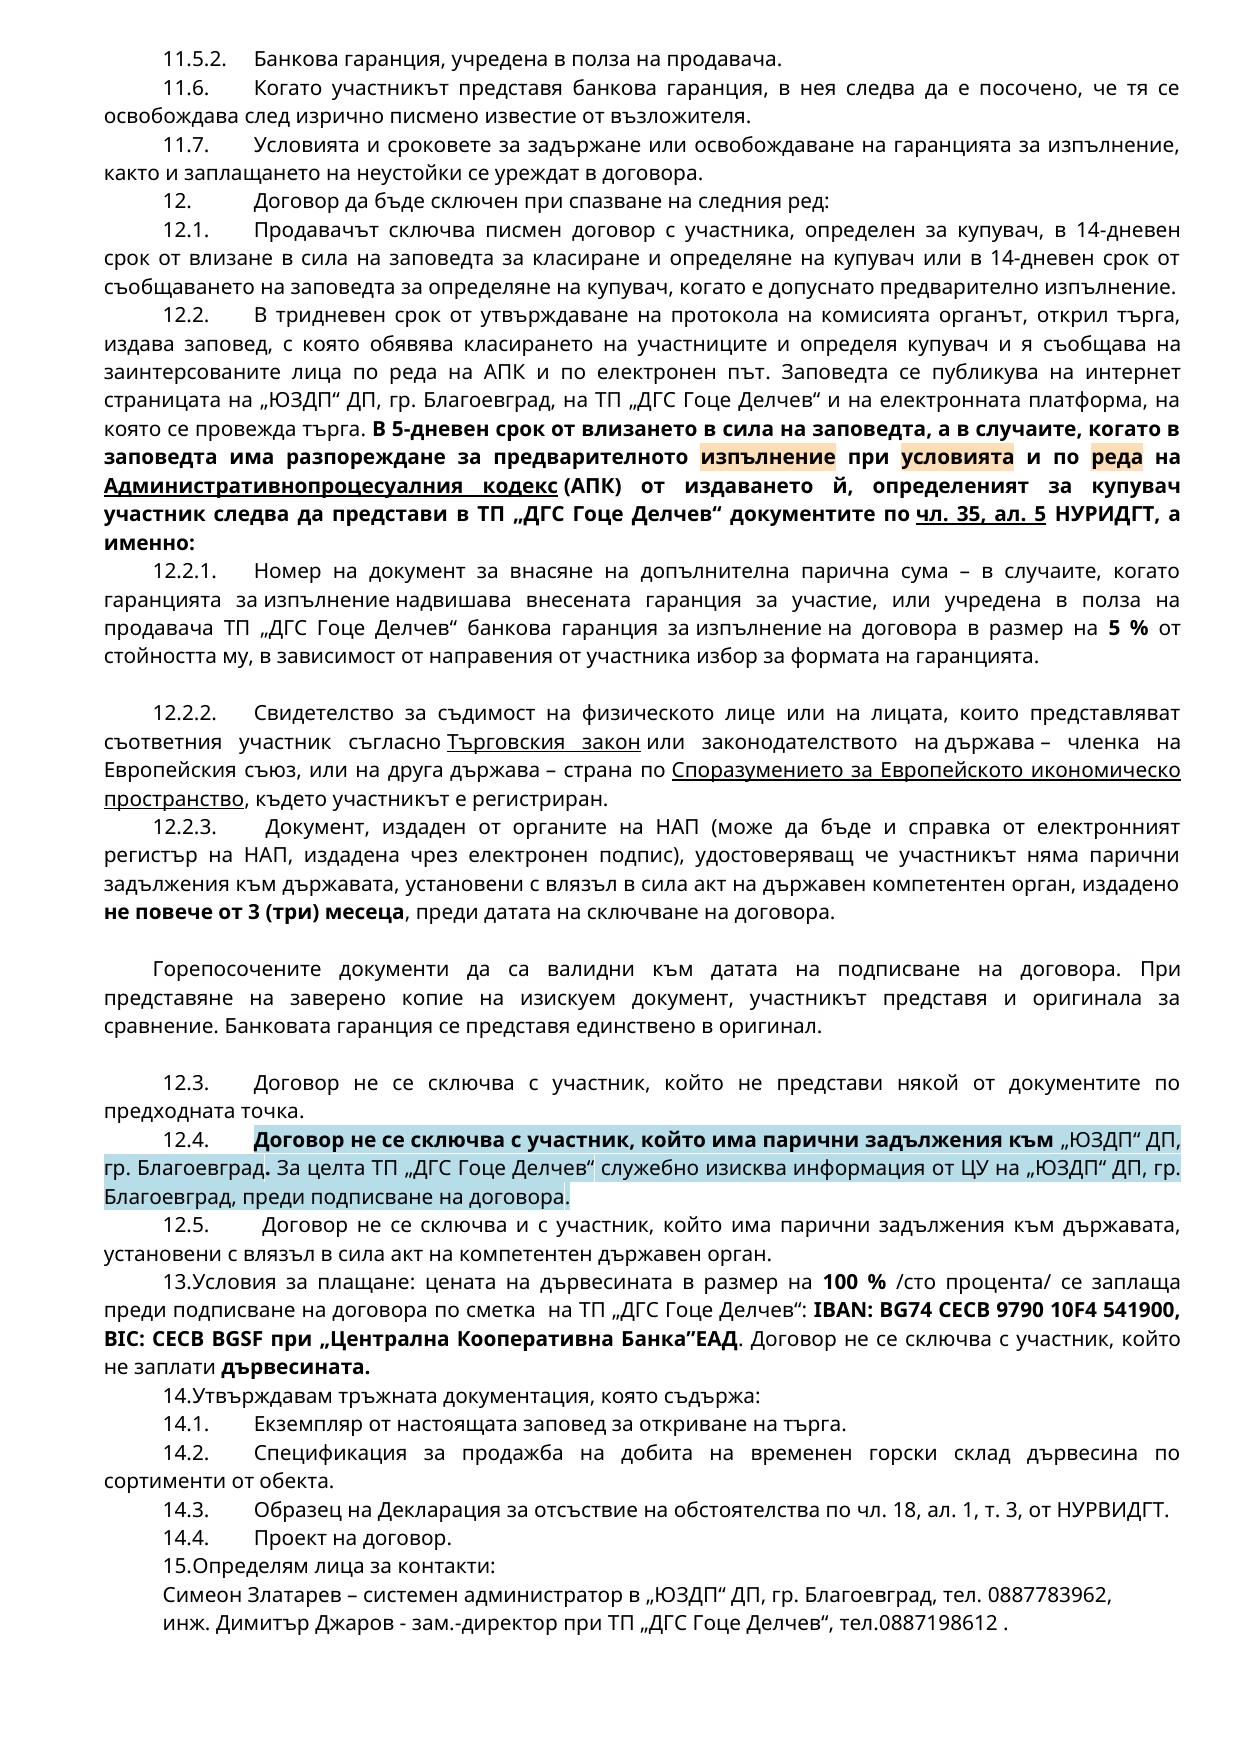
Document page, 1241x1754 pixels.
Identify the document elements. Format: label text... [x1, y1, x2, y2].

list Договор не се сключва с участник, който не представи някой от документите по предходната точка. [103, 1068, 1181, 1125]
text 12.2.1. Номер на документ за внасяне на допълнителна парична сума – в случаите, когато гаранцията за изпълнение надвишава внесената гаранция за участие, или учредена в полза на продавача ТП „ДГС Гоце Делчев“ банкова гаранция за изпълнение на договора в размер на 5 % от стойността му, в зависимост от направения от участника избор за формата на гаранцията. [103, 556, 1181, 670]
list Утвърждавам тръжната документация, която съдържа: [103, 1381, 1181, 1409]
text Симеон Златарев – системен администратор в „ЮЗДП“ ДП, гр. Благоевград, тел. 0887783962, [103, 1580, 1181, 1608]
text Горепосочените документи да са валидни към датата на подписване на договора. При представяне на заверено копие на изискуем документ, участникът представя и оригинала за сравнение. Банковата гаранция се представя единствено в оригинал. [103, 954, 1181, 1040]
list Когато участникът представя банкова гаранция, в нея следва да е посочено, че тя се освобождава след изрично писмено известие от възложителя. [103, 73, 1181, 130]
list Договор не се сключва и с участник, който има парични задължения към държавата, установени с влязъл в сила акт на компетентен държавен орган. [103, 1210, 1181, 1267]
list Образец на Декларация за отсъствие на обстоятелства по чл. 18, ал. 1, т. 3, от НУРВИДГТ. [103, 1495, 1181, 1523]
list Банкова гаранция, учредена в полза на продавача. [103, 44, 1181, 73]
list Договор да бъде сключен при спазване на следния ред: [103, 187, 1181, 215]
list Екземпляр от настоящата заповед за откриване на търга. [103, 1409, 1181, 1438]
text 12.2.2. Свидетелство за съдимост на физическото лице или на лицата, които представляват съответния участник съгласно Търговския закон или законодателството на държава – членка на Европейския съюз, или на друга държава – страна по Споразумението за Европейското икономическо пространство, където участникът е регистриран. [103, 698, 1181, 812]
list Договор не се сключва с участник, който има парични задължения към „ЮЗДП“ ДП, гр. Благоевград. За целта ТП „ДГС Гоце Делчев“ служебно изисква информация от ЦУ на „ЮЗДП“ ДП, гр. Благоевград, преди подписване на договора. [103, 1125, 1181, 1210]
list Условия за плащане: цената на дървесината в размер на 100 % /сто процента/ се заплаща преди подписване на договора по сметка на ТП „ДГС Гоце Делчев“: IBAN: BG74 CECB 9790 10F4 541900, BIC: CECB BGSF при „Централна Кооперативна Банка”ЕАД. Договор не се сключва с участник, който не заплати дървесината. [103, 1267, 1181, 1381]
list Проект на договор. [103, 1523, 1181, 1552]
list Спецификация за продажба на добита на временен горски склад дървесина по сортименти от обекта. [103, 1438, 1181, 1495]
text инж. Димитър Джаров - зам.-директор при ТП „ДГС Гоце Делчев“, тел.0887198612 . [103, 1608, 1181, 1637]
list Условията и сроковете за задържане или освобождаване на гаранцията за изпълнение, както и заплащането на неустойки се уреждат в договора. [103, 130, 1181, 187]
list Продавачът сключва писмен договор с участника, определен за купувач, в 14-дневен срок от влизане в сила на заповедта за класиране и определяне на купувач или в 14-дневен срок от съобщаването на заповедта за определяне на купувач, когато е допуснато предварително изпълнение. [103, 215, 1181, 300]
text 12.2.3. Документ, издаден от органите на НАП (може да бъде и справка от електронният регистър на НАП, издадена чрез електронен подпис), удостоверяващ че участникът няма парични задължения към държавата, установени с влязъл в сила акт на държавен компетентен орган, издадено не повече от 3 (три) месеца, преди датата на сключване на договора. [103, 812, 1181, 926]
list Определям лица за контакти: [103, 1552, 1181, 1580]
list В тридневен срок от утвърждаване на протокола на комисията органът, открил търга, издава заповед, с която обявява класирането на участниците и определя купувач и я съобщава на заинтерсованите лица по реда на АПК и по електронен път. Заповедта се публикува на интернет страницата на „ЮЗДП“ ДП, гр. Благоевград, на ТП „ДГС Гоце Делчев“ и на електронната платформа, на която се провежда търга. В 5-дневен срок от влизането в сила на заповедта, а в случаите, когато в заповедта има разпореждане за предварителното изпълнение при условията и по реда на Административнопроцесуалния кодекс (АПК) от издаването й, определеният за купувач участник следва да представи в ТП „ДГС Гоце Делчев“ документите по чл. 35, ал. 5 НУРИДГТ, а именно: [103, 300, 1181, 556]
